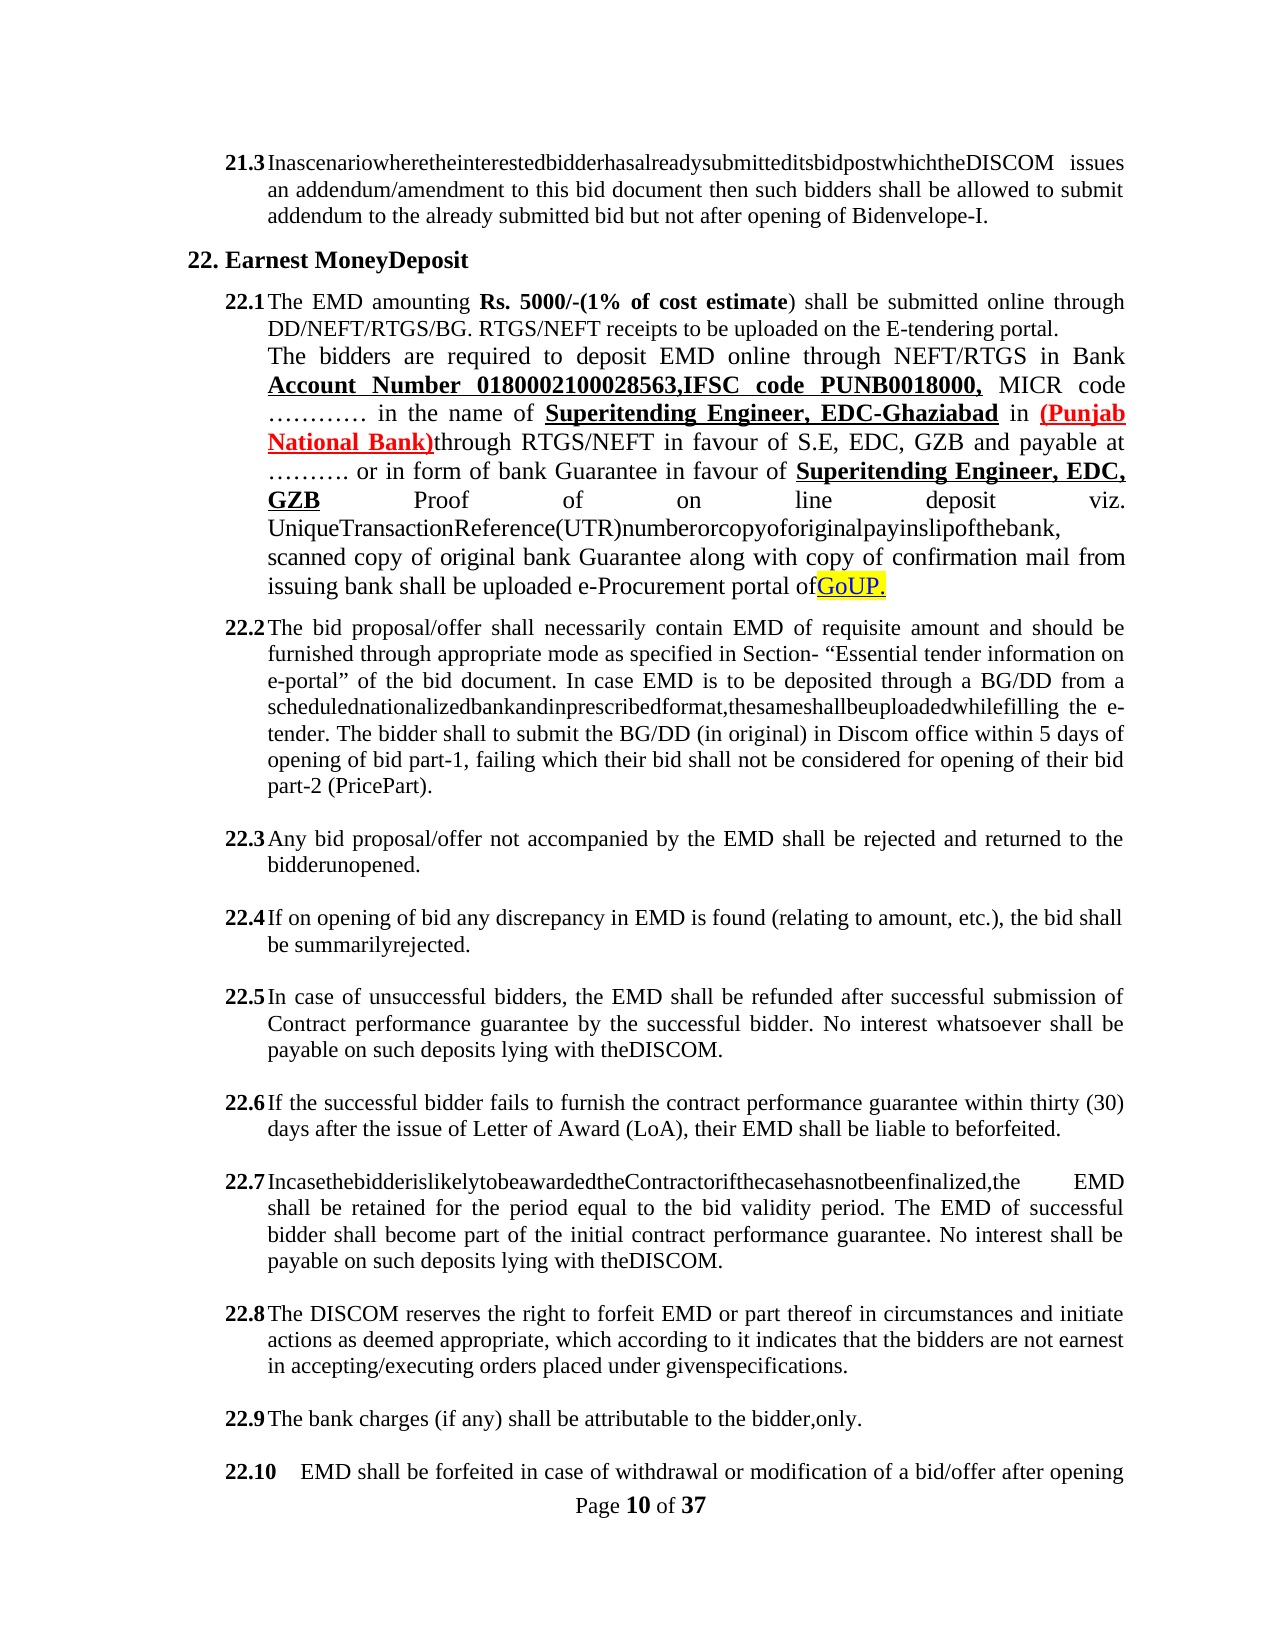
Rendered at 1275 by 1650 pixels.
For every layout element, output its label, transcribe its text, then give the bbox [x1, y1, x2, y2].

list In case of unsuccessful bidders, the EMD shall be refunded after successful submission of Contract performance guarantee by the successful bidder. No interest whatsoever shall be payable on such deposits lying with theDISCOM. [225, 983, 1125, 1062]
list If the successful bidder fails to furnish the contract performance guarantee within thirty (30) days after the issue of Letter of Award (LoA), their EMD shall be liable to beforfeited. [225, 1089, 1125, 1141]
subtitle Earnest MoneyDeposit [187, 245, 1225, 274]
list The DISCOM reserves the right to forfeit EMD or part thereof in circumstances and initiate actions as deemed appropriate, which according to it indicates that the bidders are not earnest in accepting/executing orders placed under givenspecifications. [225, 1300, 1125, 1379]
list If on opening of bid any discrepancy in EMD is found (relating to amount, etc.), the bid shall be summarilyrejected. [225, 904, 1125, 957]
list The EMD amounting Rs. 5000/-(1% of cost estimate) shall be submitted online through DD/NEFT/RTGS/BG. RTGS/NEFT receipts to be uploaded on the E-tendering portal. [225, 288, 1125, 341]
list IncasethebidderislikelytobeawardedtheContractorifthecasehasnotbeenfinalized,the EMD shall be retained for the period equal to the bid validity period. The EMD of successful bidder shall become part of the initial contract performance guarantee. No interest shall be payable on such deposits lying with theDISCOM. [225, 1168, 1125, 1273]
list The bid proposal/offer shall necessarily contain EMD of requisite amount and should be furnished through appropriate mode as specified in Section- “Essential tender information on e-portal” of the bid document. In case EMD is to be deposited through a BG/DD from a schedulednationalizedbankandinprescribedformat,thesameshallbeuploadedwhilefilling the e-tender. The bidder shall to submit the BG/DD (in original) in Discom office within 5 days of opening of bid part-1, failing which their bid shall not be considered for opening of their bid part-2 (PricePart). [225, 614, 1126, 799]
list The bank charges (if any) shall be attributable to the bidder,only. [225, 1405, 1225, 1431]
list Any bid proposal/offer not accompanied by the EMD shall be rejected and returned to the bidderunopened. [225, 825, 1125, 878]
list InascenariowheretheinterestedbidderhasalreadysubmitteditsbidpostwhichtheDISCOM issues an addendum/amendment to this bid document then such bidders shall be allowed to submit addendum to the already submitted bid but not after opening of Bidenvelope-I. [225, 149, 1125, 228]
subtitle The bidders are required to deposit EMD online through NEFT/RTGS in Bank Account Number 0180002100028563,IFSC code PUNB0018000, MICR code ………… in the name of Superitending Engineer, EDC-Ghaziabad in (Punjab National Bank)through RTGS/NEFT in favour of S.E, EDC, GZB and payable at ………. or in form of bank Guarantee in favour of Superitending Engineer, EDC, GZB Proof of on line deposit viz. UniqueTransactionReference(UTR)numberorcopyoforiginalpayinslipofthebank, scanned copy of original bank Guarantee along with copy of confirmation mail from issuing bank shall be uploaded e-Procurement portal ofGoUP. [267, 341, 1126, 600]
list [225, 1458, 1125, 1484]
